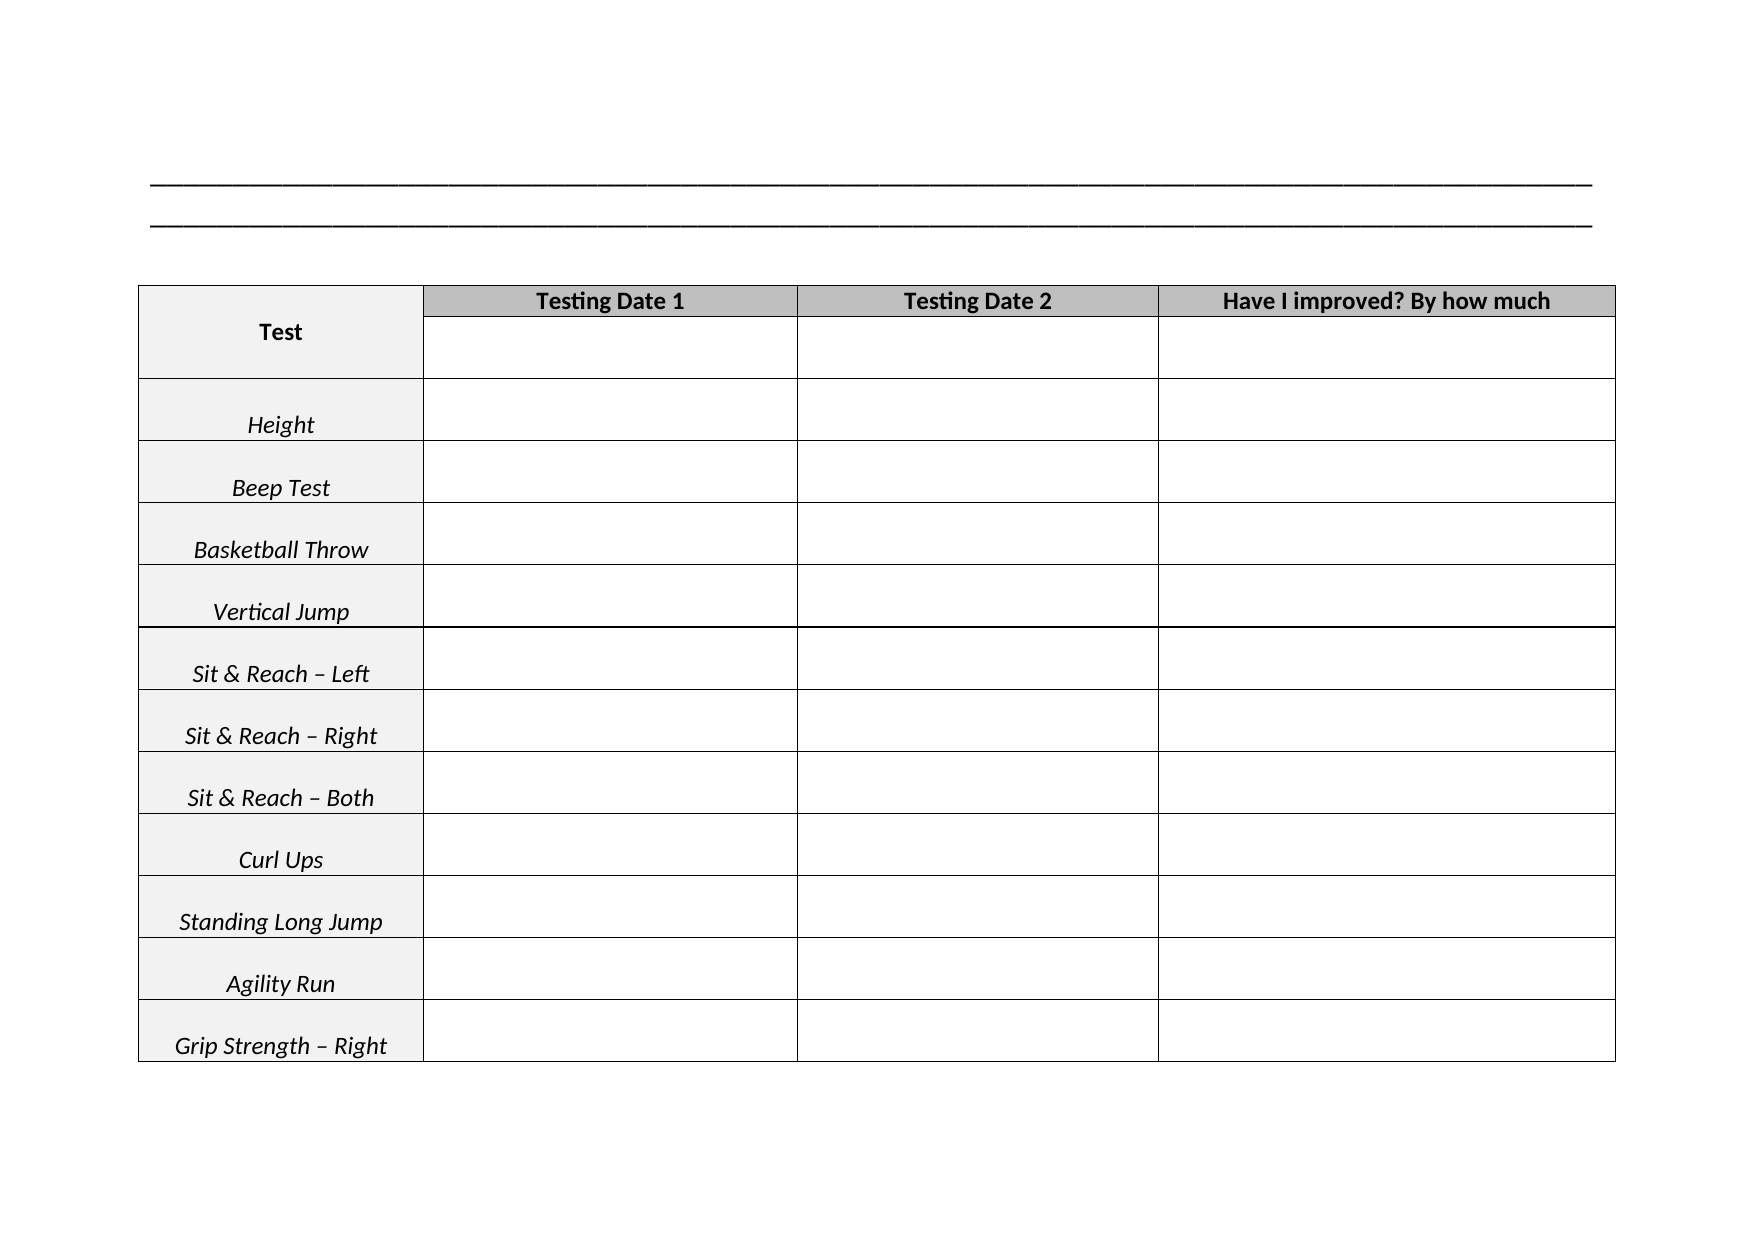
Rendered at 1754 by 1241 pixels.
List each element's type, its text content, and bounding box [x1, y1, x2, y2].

table_cell [1159, 628, 1615, 688]
table_cell Sit & Reach – Left [139, 628, 423, 688]
table_cell [424, 565, 797, 626]
table_cell [798, 565, 1158, 626]
table_cell [1159, 565, 1615, 626]
table_header Testing Date 2 [798, 286, 1158, 316]
table_cell Basketball Throw [139, 503, 423, 564]
table_cell [798, 690, 1158, 751]
table_cell [424, 379, 797, 440]
table_cell [424, 752, 797, 813]
table_cell [424, 814, 797, 875]
table_cell [1159, 752, 1615, 813]
table_cell [424, 1000, 797, 1061]
table_cell [798, 938, 1158, 999]
table_cell [1159, 441, 1615, 502]
table_cell Beep Test [139, 441, 423, 502]
table_cell [1159, 317, 1615, 378]
table_header Have I improved? By how much [1159, 286, 1615, 316]
table_cell [1159, 938, 1615, 999]
table_cell Vertical Jump [139, 565, 423, 626]
table_cell [424, 628, 797, 688]
table_cell [798, 628, 1158, 688]
table_cell [424, 317, 797, 378]
table_cell [798, 317, 1158, 378]
table_cell [424, 690, 797, 751]
table_cell Standing Long Jump [139, 876, 423, 937]
table_cell Height [139, 379, 423, 440]
table_cell [424, 938, 797, 999]
table_cell [798, 379, 1158, 440]
table_cell [1159, 503, 1615, 564]
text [150, 150, 1604, 231]
table_cell Sit & Reach – Both [139, 752, 423, 813]
table_cell [424, 503, 797, 564]
table_cell [1159, 1000, 1615, 1061]
table_cell Agility Run [139, 938, 423, 999]
table_cell [1159, 876, 1615, 937]
table_header Testing Date 1 [424, 286, 797, 316]
table_cell [1159, 379, 1615, 440]
table_cell Grip Strength – Right [139, 1000, 423, 1061]
table_cell [798, 752, 1158, 813]
table_cell [798, 814, 1158, 875]
table_cell Curl Ups [139, 814, 423, 875]
table_cell [798, 1000, 1158, 1061]
table_header Test [139, 286, 423, 378]
table_cell Sit & Reach – Right [139, 690, 423, 751]
table_cell [424, 876, 797, 937]
table_cell [798, 876, 1158, 937]
table_cell [424, 441, 797, 502]
table_cell [1159, 690, 1615, 751]
table_cell [798, 503, 1158, 564]
table_cell [1159, 814, 1615, 875]
table_cell [798, 441, 1158, 502]
